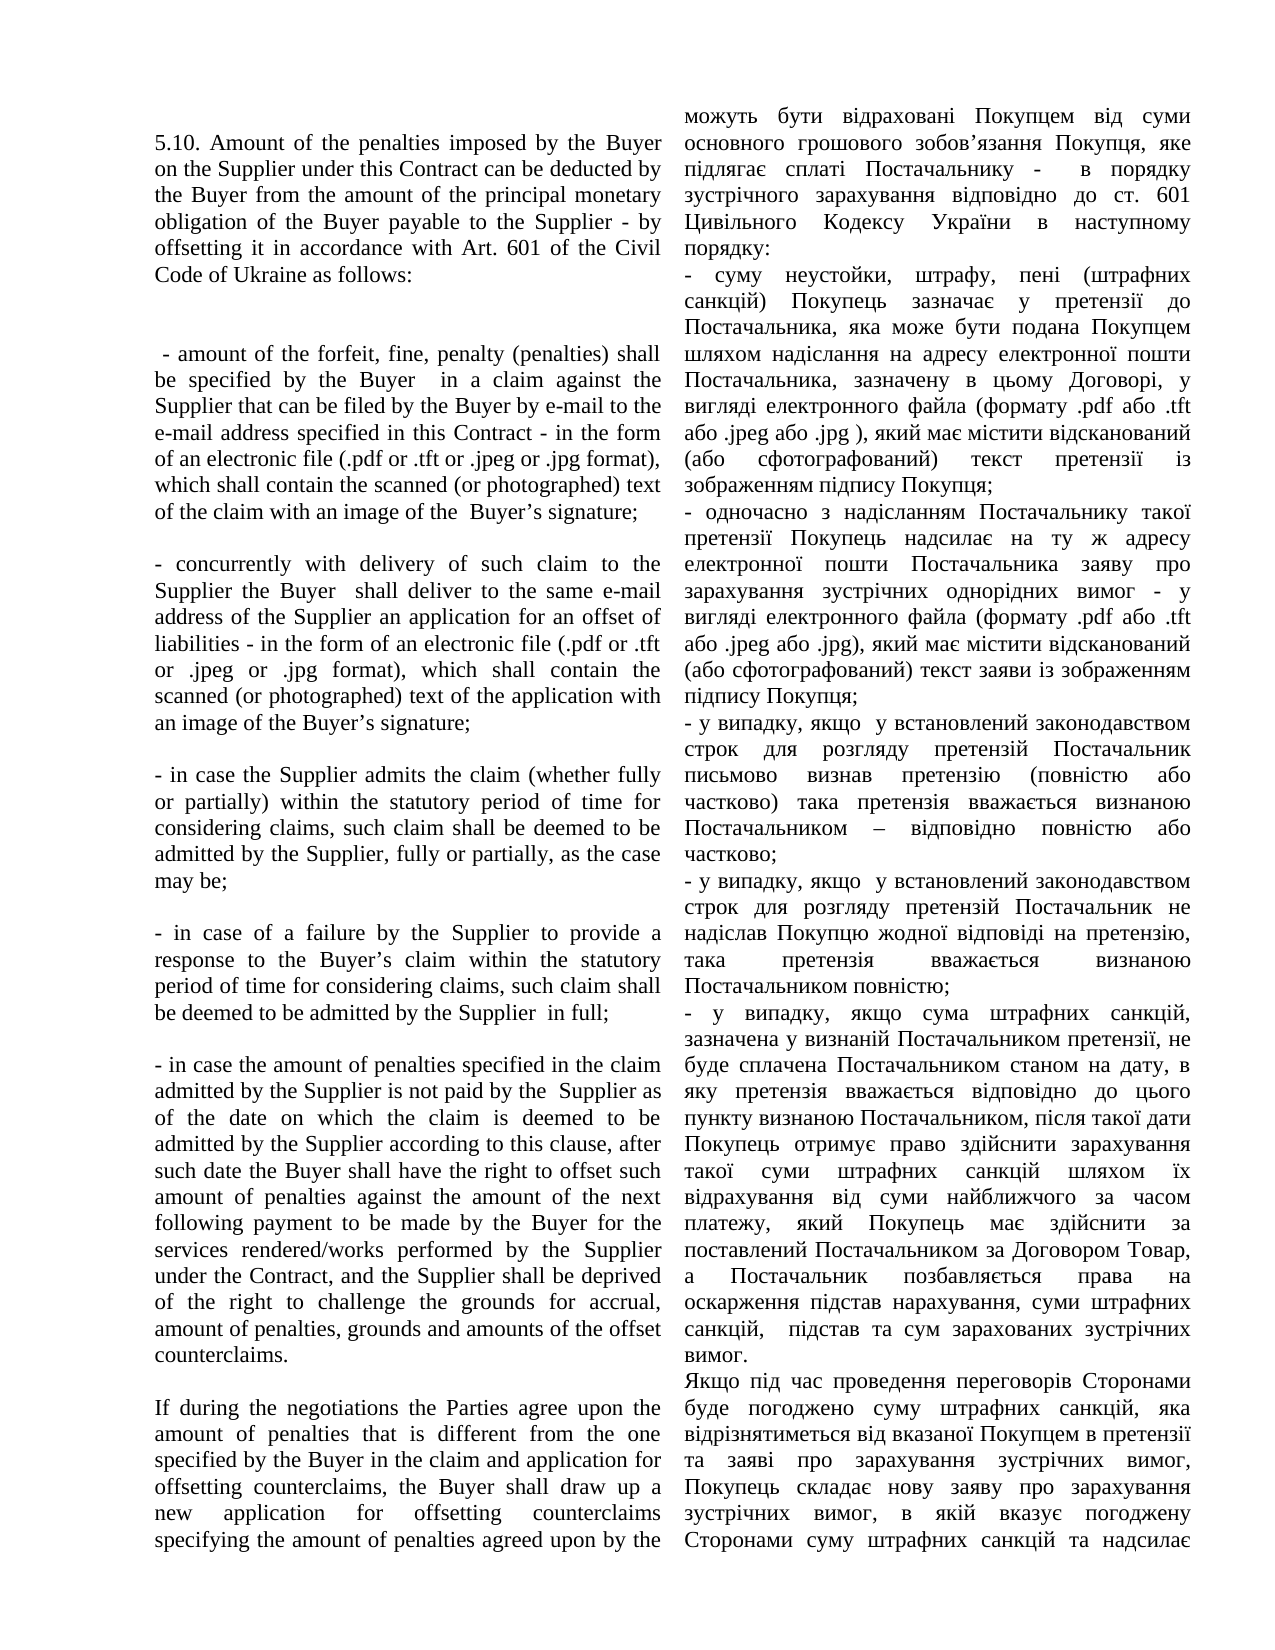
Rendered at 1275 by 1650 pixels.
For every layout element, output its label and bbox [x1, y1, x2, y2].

table_cell [143, 103, 673, 1552]
table_cell [673, 103, 1203, 1552]
